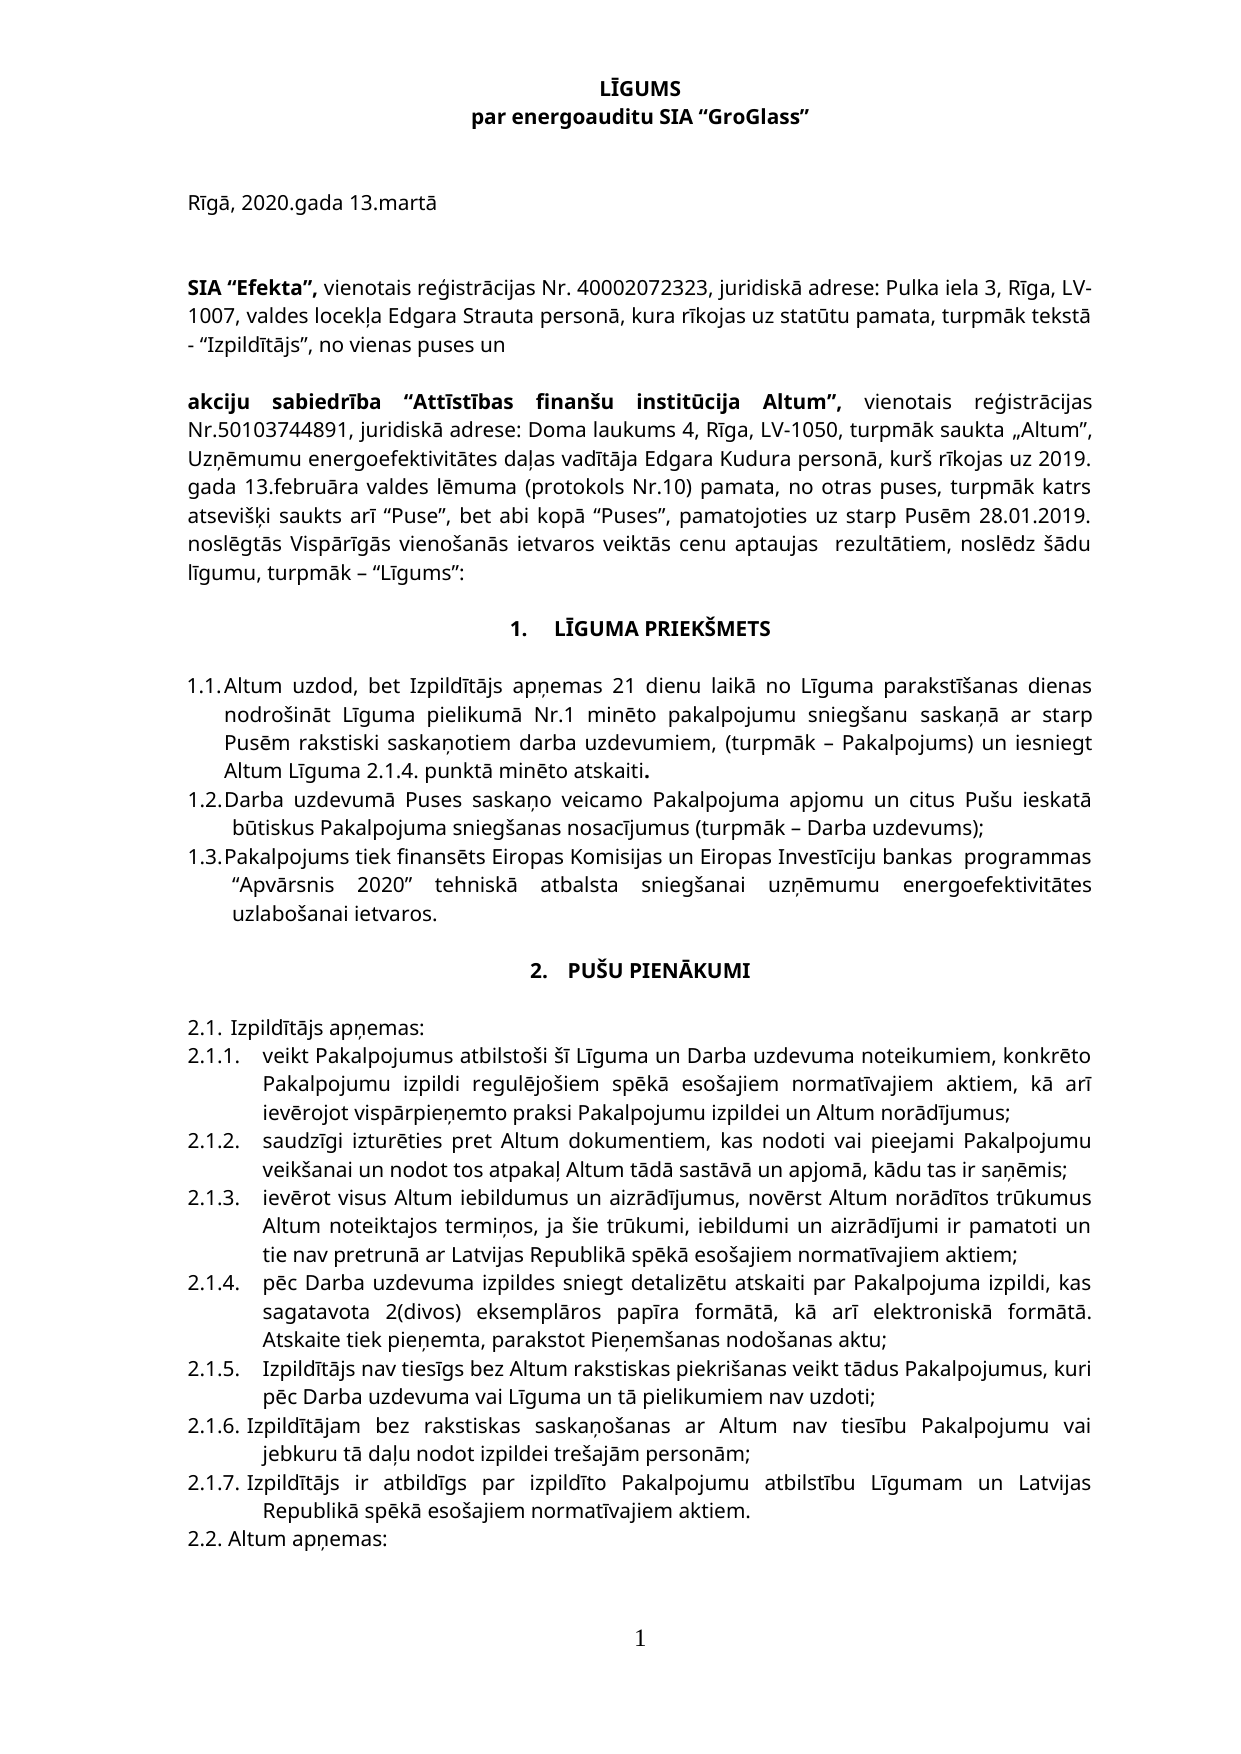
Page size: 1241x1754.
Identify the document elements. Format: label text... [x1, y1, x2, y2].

list Pakalpojums tiek finansēts Eiropas Komisijas un Eiropas Investīciju bankas programmas “Apvārsnis 2020” tehniskā atbalsta sniegšanai uzņēmumu energoefektivitātes uzlabošanai ietvaros. [187, 842, 1093, 927]
text akciju sabiedrība “Attīstības finanšu institūcija Altum”, vienotais reģistrācijas Nr.50103744891, juridiskā adrese: Doma laukums 4, Rīga, LV-1050, turpmāk saukta „Altum”, Uzņēmumu energoefektivitātes daļas vadītāja Edgara Kudura personā, kurš rīkojas uz 2019. gada 13.februāra valdes lēmuma (protokols Nr.10) pamata, no otras puses, turpmāk katrs atsevišķi saukts arī “Puse”, bet abi kopā “Puses”, pamatojoties uz starp Pusēm 28.01.2019. noslēgtās Vispārīgās vienošanās ietvaros veiktās cenu aptaujas rezultātiem, noslēdz šādu līgumu, turpmāk – “Līgums”: [187, 387, 1093, 586]
list Izpildītājs apņemas: [187, 1013, 1093, 1041]
list LĪGUMA PRIEKŠMETS [187, 614, 1093, 643]
list PUŠU PIENĀKUMI [187, 956, 1093, 984]
subtitle Rīgā, 2020.gada 13.martā [187, 188, 1093, 216]
list saudzīgi izturēties pret Altum dokumentiem, kas nodoti vai pieejami Pakalpojumu veikšanai un nodot tos atpakaļ Altum tādā sastāvā un apjomā, kādu tas ir saņēmis; [187, 1126, 1093, 1183]
list ievērot visus Altum iebildumus un aizrādījumus, novērst Altum norādītos trūkumus Altum noteiktajos termiņos, ja šie trūkumi, iebildumi un aizrādījumi ir pamatoti un tie nav pretrunā ar Latvijas Republikā spēkā esošajiem normatīvajiem aktiem; [187, 1183, 1093, 1268]
text SIA “Efekta”, vienotais reģistrācijas Nr. 40002072323, juridiskā adrese: Pulka iela 3, Rīga, LV-1007, valdes locekļa Edgara Strauta personā, kura rīkojas uz statūtu pamata, turpmāk tekstā - “Izpildītājs”, no vienas puses un [187, 273, 1093, 358]
text par energoauditu SIA “GroGlass” [187, 102, 1093, 131]
list Darba uzdevumā Puses saskaņo veicamo Pakalpojuma apjomu un citus Pušu ieskatā būtiskus Pakalpojuma sniegšanas nosacījumus (turpmāk – Darba uzdevums); [187, 785, 1093, 842]
list Altum uzdod, bet Izpildītājs apņemas 21 dienu laikā no Līguma parakstīšanas dienas nodrošināt Līguma pielikumā Nr.1 minēto pakalpojumu sniegšanu saskaņā ar starp Pusēm rakstiski saskaņotiem darba uzdevumiem, (turpmāk – Pakalpojums) un iesniegt Altum Līguma 2.1.4. punktā minēto atskaiti. [186, 671, 1093, 785]
list Izpildītājs ir atbildīgs par izpildīto Pakalpojumu atbilstību Līgumam un Latvijas Republikā spēkā esošajiem normatīvajiem aktiem. [187, 1468, 1093, 1524]
text 2.2. Altum apņemas: [187, 1524, 1093, 1553]
text LĪGUMS [187, 74, 1093, 102]
list pēc Darba uzdevuma izpildes sniegt detalizētu atskaiti par Pakalpojuma izpildi, kas sagatavota 2(divos) eksemplāros papīra formātā, kā arī elektroniskā formātā. Atskaite tiek pieņemta, parakstot Pieņemšanas nodošanas aktu; [187, 1268, 1093, 1354]
list veikt Pakalpojumus atbilstoši šī Līguma un Darba uzdevuma noteikumiem, konkrēto Pakalpojumu izpildi regulējošiem spēkā esošajiem normatīvajiem aktiem, kā arī ievērojot vispārpieņemto praksi Pakalpojumu izpildei un Altum norādījumus; [187, 1041, 1093, 1126]
list Izpildītājs nav tiesīgs bez Altum rakstiskas piekrišanas veikt tādus Pakalpojumus, kuri pēc Darba uzdevuma vai Līguma un tā pielikumiem nav uzdoti; [187, 1354, 1093, 1411]
list Izpildītājam bez rakstiskas saskaņošanas ar Altum nav tiesību Pakalpojumu vai jebkuru tā daļu nodot izpildei trešajām personām; [187, 1411, 1093, 1468]
